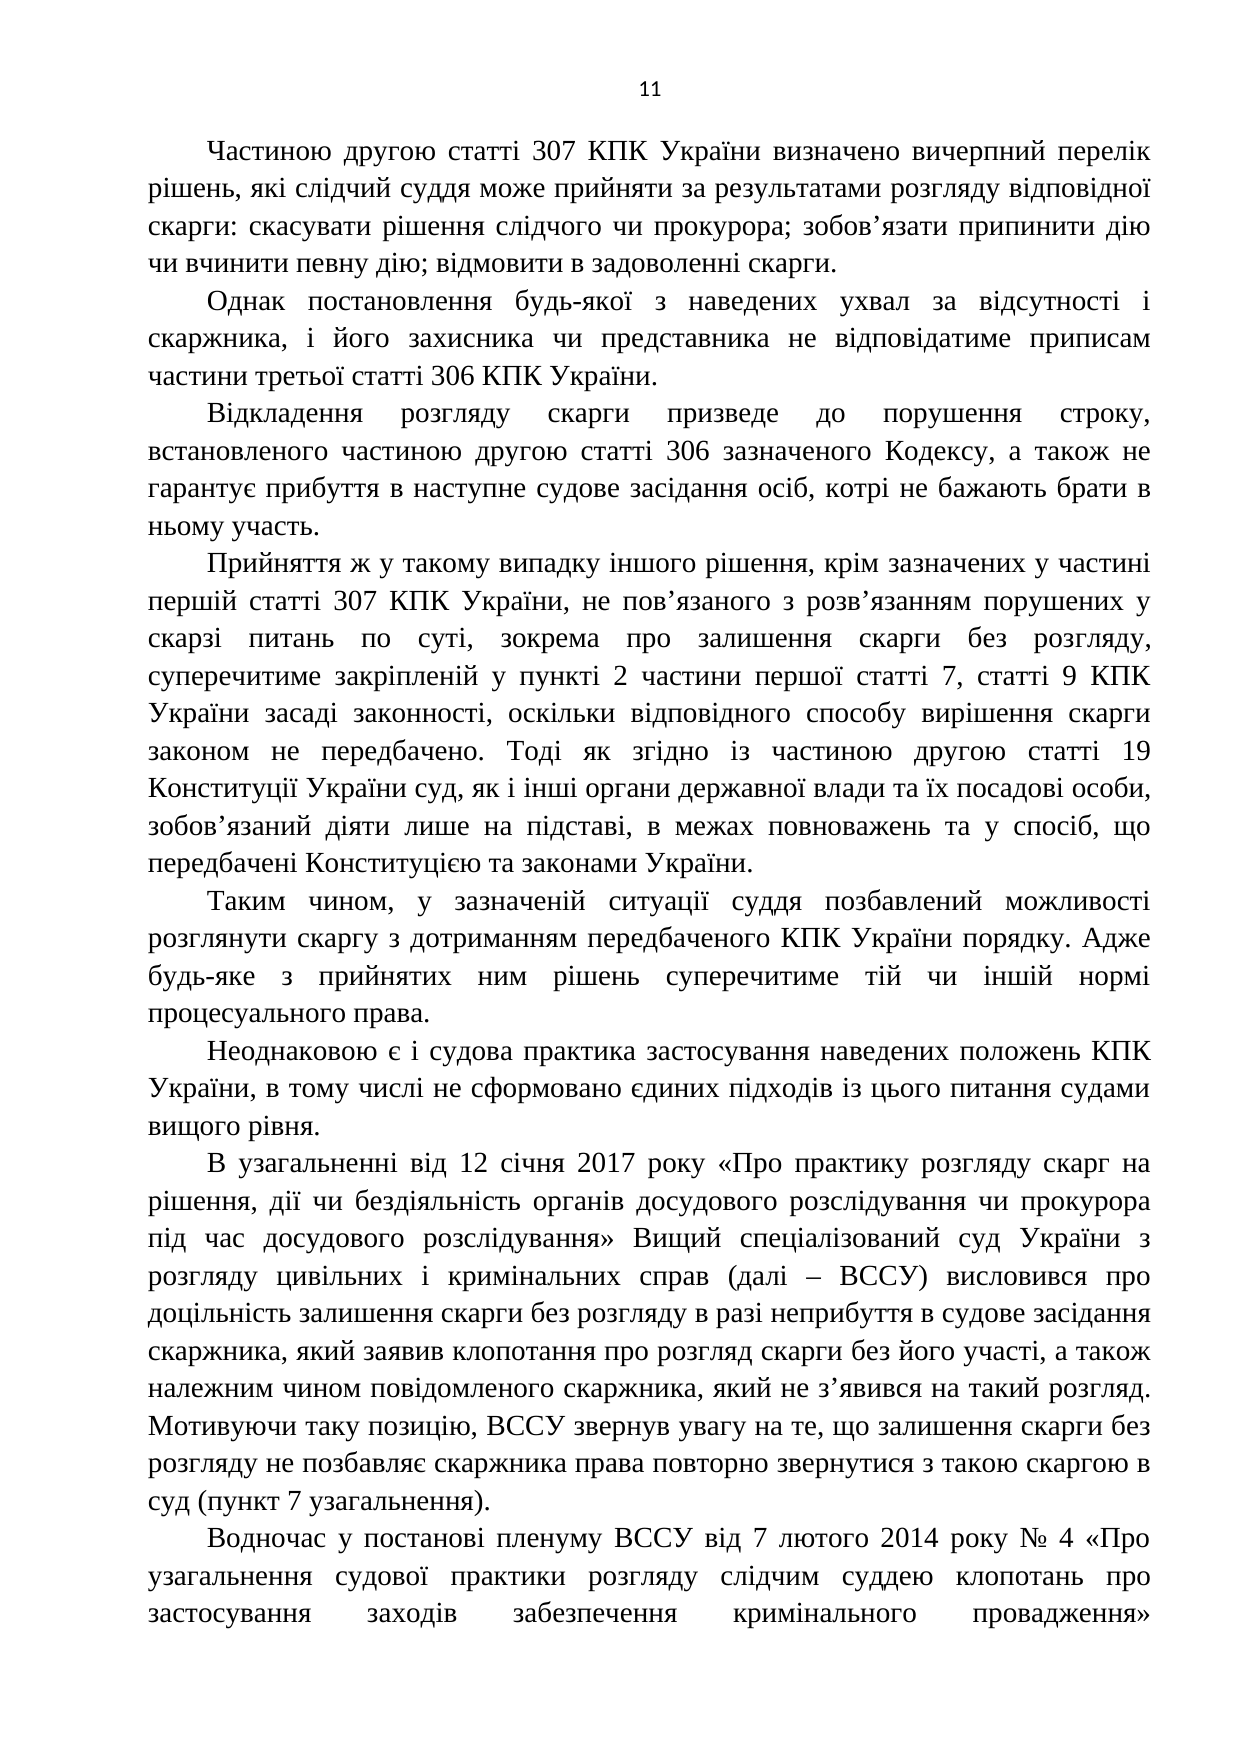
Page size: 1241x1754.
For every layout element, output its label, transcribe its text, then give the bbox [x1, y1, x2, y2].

text Однак постановлення будь-якої з наведених ухвал за відсутності і скаржника, і його захисника чи представника не відповідатиме приписам частини третьої статті 306 КПК України. [148, 280, 1152, 392]
text Неоднаковою є і судова практика застосування наведених положень КПК України, в тому числі не сформовано єдиних підходів із цього питання судами вищого рівня. [148, 1030, 1152, 1142]
text Прийняття ж у такому випадку іншого рішення, крім зазначених у частині першій статті 307 КПК України, не пов’язаного з розв’язанням порушених у скарзі питань по суті, зокрема про залишення скарги без розгляду, суперечитиме закріпленій у пункті 2 частини першої статті 7, статті 9 КПК України засаді законності, оскільки відповідного способу вирішення скарги законом не передбачено. Тоді як згідно із частиною другою статті 19 Конституції України суд, як і інші органи державної влади та їх посадові особи, зобов’язаний діяти лише на підставі, в межах повноважень та у спосіб, що передбачені Конституцією та законами України. [148, 542, 1152, 880]
text Частиною другою статті 307 КПК України визначено вичерпний перелік рішень, які слідчий суддя може прийняти за результатами розгляду відповідної скарги: скасувати рішення слідчого чи прокурора; зобов’язати припинити дію чи вчинити певну дію; відмовити в задоволенні скарги. [148, 130, 1152, 280]
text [148, 1517, 1152, 1630]
text Відкладення розгляду скарги призведе до порушення строку, встановленого частиною другою статті 306 зазначеного Кодексу, а також не гарантує прибуття в наступне судове засідання осіб, котрі не бажають брати в ньому участь. [148, 392, 1152, 542]
text Таким чином, у зазначеній ситуації суддя позбавлений можливості розглянути скаргу з дотриманням передбаченого КПК України порядку. Адже будь-яке з прийнятих ним рішень суперечитиме тій чи іншій нормі процесуального права. [148, 880, 1152, 1030]
text В узагальненні від 12 січня 2017 року «Про практику розгляду скарг на рішення, дії чи бездіяльність органів досудового розслідування чи прокурора під час досудового розслідування» Вищий спеціалізований суд України з розгляду цивільних і кримінальних справ (далі – ВССУ) висловився про доцільність залишення скарги без розгляду в разі неприбуття в судове засідання скаржника, який заявив клопотання про розгляд скарги без його участі, а також належним чином повідомленого скаржника, який не з’явився на такий розгляд. Мотивуючи таку позицію, ВССУ звернув увагу на те, що залишення скарги без розгляду не позбавляє скаржника права повторно звернутися з такою скаргою в суд (пункт 7 узагальнення). [148, 1142, 1152, 1517]
